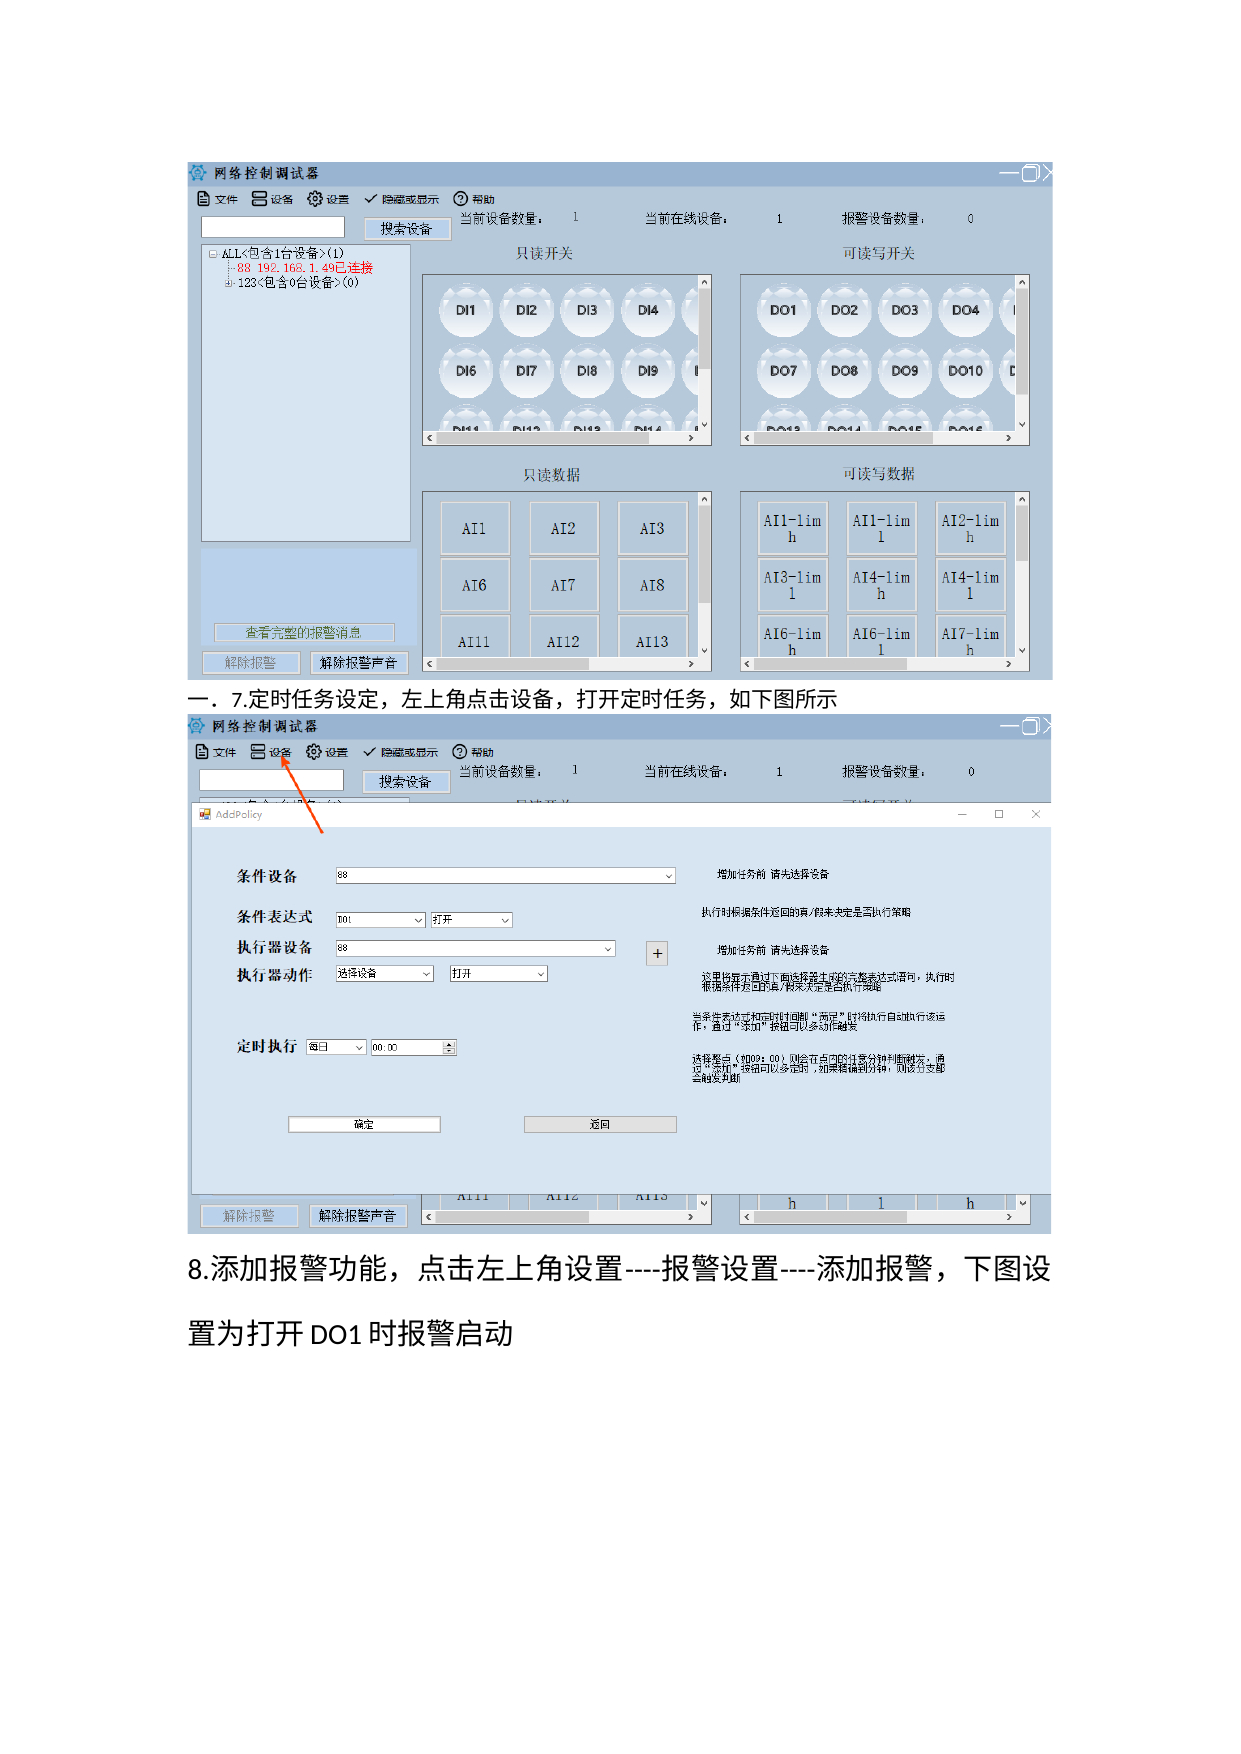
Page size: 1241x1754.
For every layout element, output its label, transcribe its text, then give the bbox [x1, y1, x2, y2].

picture [187, 162, 1053, 680]
list 8.添加报警功能，点击左上角设置----报警设置----添加报警，下图设置为打开DO1时报警启动 [187, 1234, 1053, 1364]
list 7.定时任务设定，左上角点击设备，打开定时任务，如下图所示 [187, 682, 1053, 714]
picture [187, 714, 1052, 1234]
